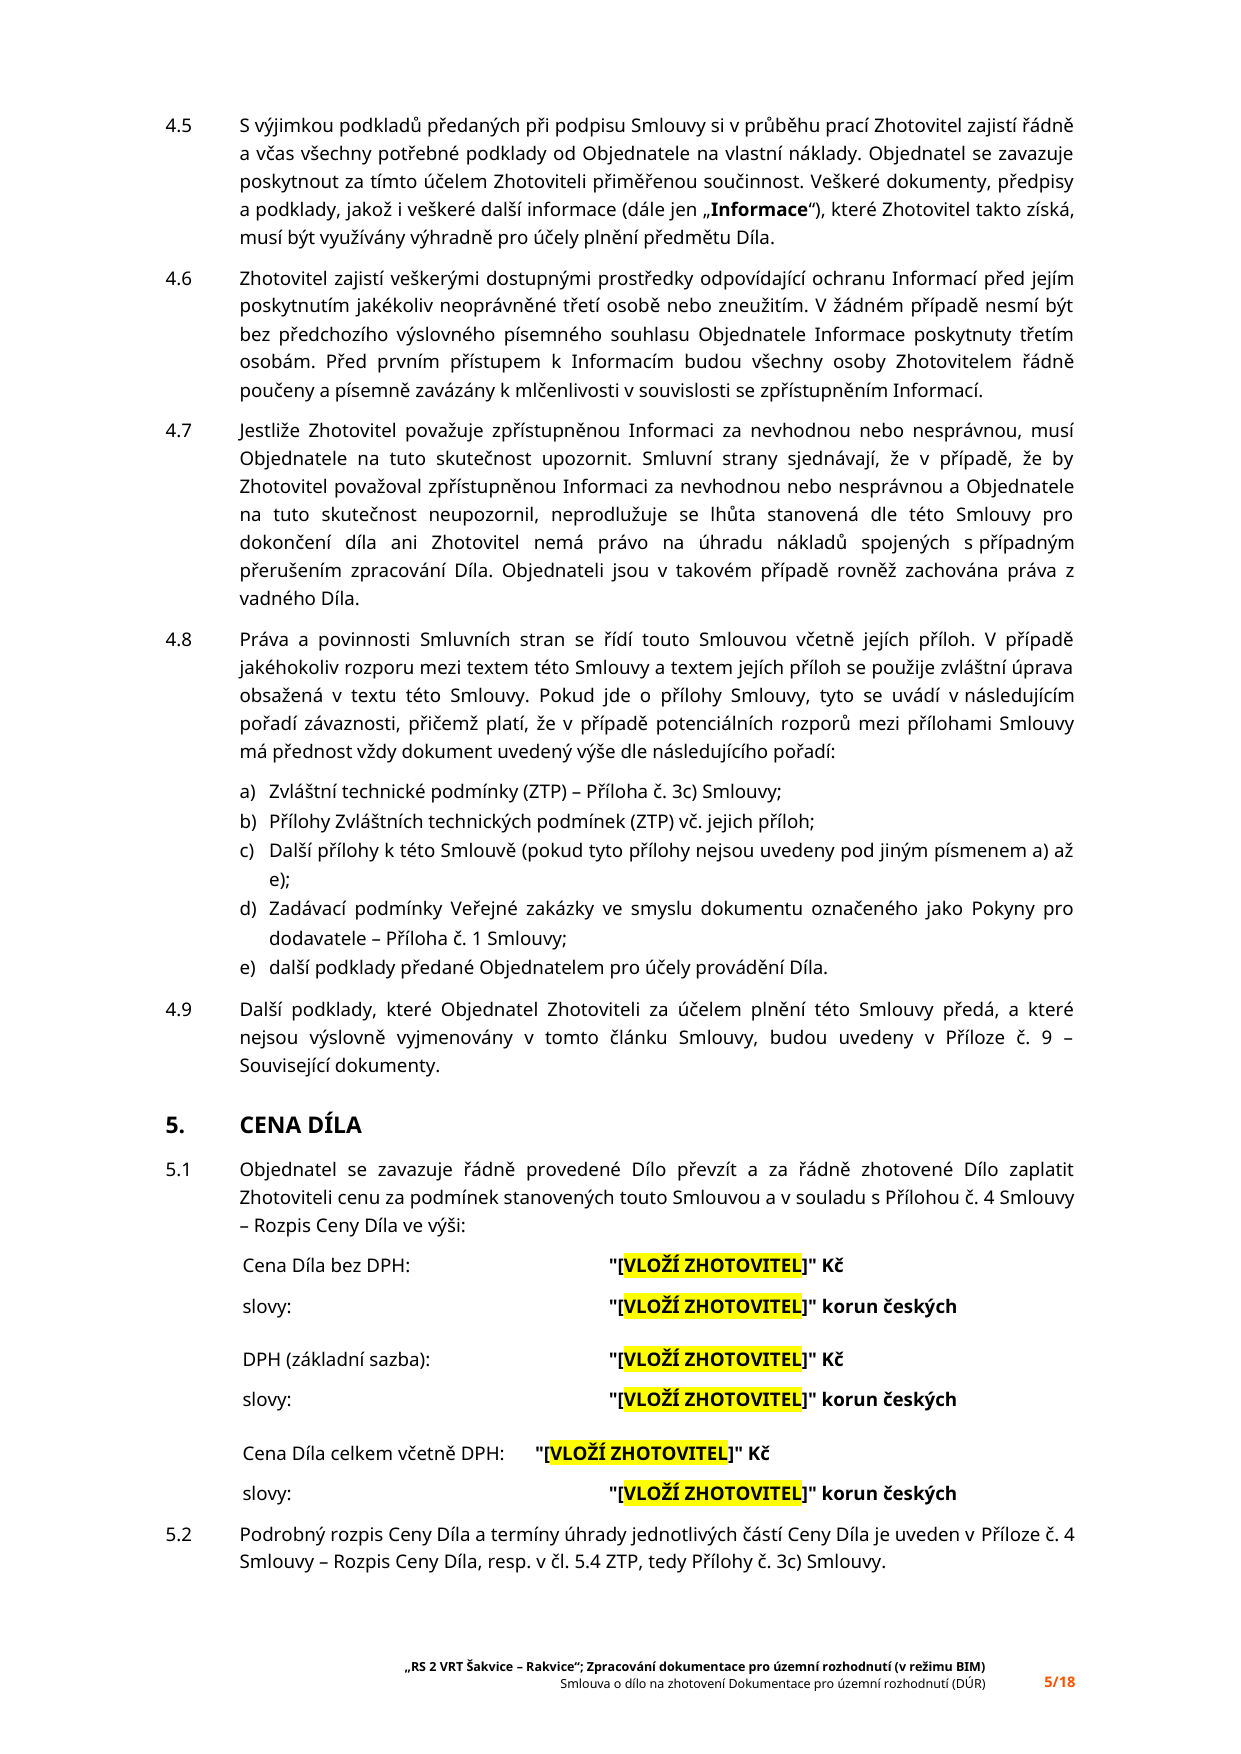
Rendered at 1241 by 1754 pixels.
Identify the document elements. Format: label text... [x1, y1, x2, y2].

text slovy: "[VLOŽÍ ZHOTOVITEL]" korun českých [802, 1480, 1075, 1506]
text slovy: "[VLOŽÍ ZHOTOVITEL]" korun českých [242, 1480, 624, 1506]
text DPH (základní sazba): "[VLOŽÍ ZHOTOVITEL]" Kč [802, 1346, 1075, 1372]
text Cena Díla bez DPH: "[VLOŽÍ ZHOTOVITEL]" Kč [802, 1253, 1075, 1278]
text Podrobný rozpis Ceny Díla a termíny úhrady jednotlivých částí Ceny Díla je uveden v Příloze č. 4 Smlouvy – Rozpis Ceny Díla, resp. v čl. 5.4 ZTP, tedy Přílohy č. 3c) Smlouvy. [165, 1521, 1075, 1574]
text Cena Díla bez DPH: "[VLOŽÍ ZHOTOVITEL]" Kč [242, 1253, 624, 1278]
text Zhotovitel zajistí veškerými dostupnými prostředky odpovídající ochranu Informací před jejím poskytnutím jakékoliv neoprávněné třetí osobě nebo zneužitím. V žádném případě nesmí být bez předchozího výslovného písemného souhlasu Objednatele Informace poskytnuty třetím osobám. Před prvním přístupem k Informacím budou všechny osoby Zhotovitelem řádně poučeny a písemně zavázány k mlčenlivosti v souvislosti se zpřístupněním Informací. [165, 265, 1075, 402]
text slovy: "[VLOŽÍ ZHOTOVITEL]" korun českých [242, 1293, 624, 1319]
text Jestliže Zhotovitel považuje zpřístupněnou Informaci za nevhodnou nebo nesprávnou, musí Objednatele na tuto skutečnost upozornit. Smluvní strany sjednávají, že v případě, že by Zhotovitel považoval zpřístupněnou Informaci za nevhodnou nebo nesprávnou a Objednatele na tuto skutečnost neupozornil, neprodlužuje se lhůta stanovená dle této Smlouvy pro dokončení díla ani Zhotovitel nemá právo na úhradu nákladů spojených s případným přerušením zpracování Díla. Objednateli jsou v takovém případě rovněž zachována práva z vadného Díla. [165, 417, 1075, 611]
text Práva a povinnosti Smluvních stran se řídí touto Smlouvou včetně jejích příloh. V případě jakéhokoliv rozporu mezi textem této Smlouvy a textem jejích příloh se použije zvláštní úprava obsažená v textu této Smlouvy. Pokud jde o přílohy Smlouvy, tyto se uvádí v následujícím pořadí závaznosti, přičemž platí, že v případě potenciálních rozporů mezi přílohami Smlouvy má přednost vždy dokument uvedený výše dle následujícího pořadí: [165, 626, 1075, 764]
text Cena Díla celkem včetně DPH: "[VLOŽÍ ZHOTOVITEL]" Kč [728, 1440, 1075, 1465]
text Cena Díla celkem včetně DPH: "[VLOŽÍ ZHOTOVITEL]" Kč [242, 1440, 550, 1465]
text S výjimkou podkladů předaných při podpisu Smlouvy si v průběhu prací Zhotovitel zajistí řádně a včas všechny potřebné podklady od Objednatele na vlastní náklady. Objednatel se zavazuje poskytnout za tímto účelem Zhotoviteli přiměřenou součinnost. Veškeré dokumenty, předpisy a podklady, jakož i veškeré další informace (dále jen „Informace“), které Zhotovitel takto získá, musí být využívány výhradně pro účely plnění předmětu Díla. [165, 112, 1075, 250]
text slovy: "[VLOŽÍ ZHOTOVITEL]" korun českých [242, 1387, 624, 1412]
list Přílohy Zvláštních technických podmínek (ZTP) vč. jejich příloh; [239, 808, 1075, 833]
list další podklady předané Objednatelem pro účely provádění Díla. [239, 954, 1075, 980]
text slovy: "[VLOŽÍ ZHOTOVITEL]" korun českých [802, 1293, 1075, 1319]
text Objednatel se zavazuje řádně provedené Dílo převzít a za řádně zhotovené Dílo zaplatit Zhotoviteli cenu za podmínek stanovených touto Smlouvou a v souladu s Přílohou č. 4 Smlouvy – Rozpis Ceny Díla ve výši: [165, 1156, 1075, 1238]
text slovy: "[VLOŽÍ ZHOTOVITEL]" korun českých [802, 1387, 1075, 1412]
text Další podklady, které Objednatel Zhotoviteli za účelem plnění této Smlouvy předá, a které nejsou výslovně vyjmenovány v tomto článku Smlouvy, budou uvedeny v Příloze č. 9 – Související dokumenty. [165, 996, 1075, 1078]
text DPH (základní sazba): "[VLOŽÍ ZHOTOVITEL]" Kč [242, 1346, 624, 1372]
list Další přílohy k této Smlouvě (pokud tyto přílohy nejsou uvedeny pod jiným písmenem a) až e); [239, 837, 1075, 892]
text CENA DÍLA [165, 1109, 1075, 1141]
list Zvláštní technické podmínky (ZTP) – Příloha č. 3c) Smlouvy; [239, 779, 1075, 804]
list Zadávací podmínky Veřejné zakázky ve smyslu dokumentu označeného jako Pokyny pro dodavatele – Příloha č. 1 Smlouvy; [239, 896, 1075, 951]
